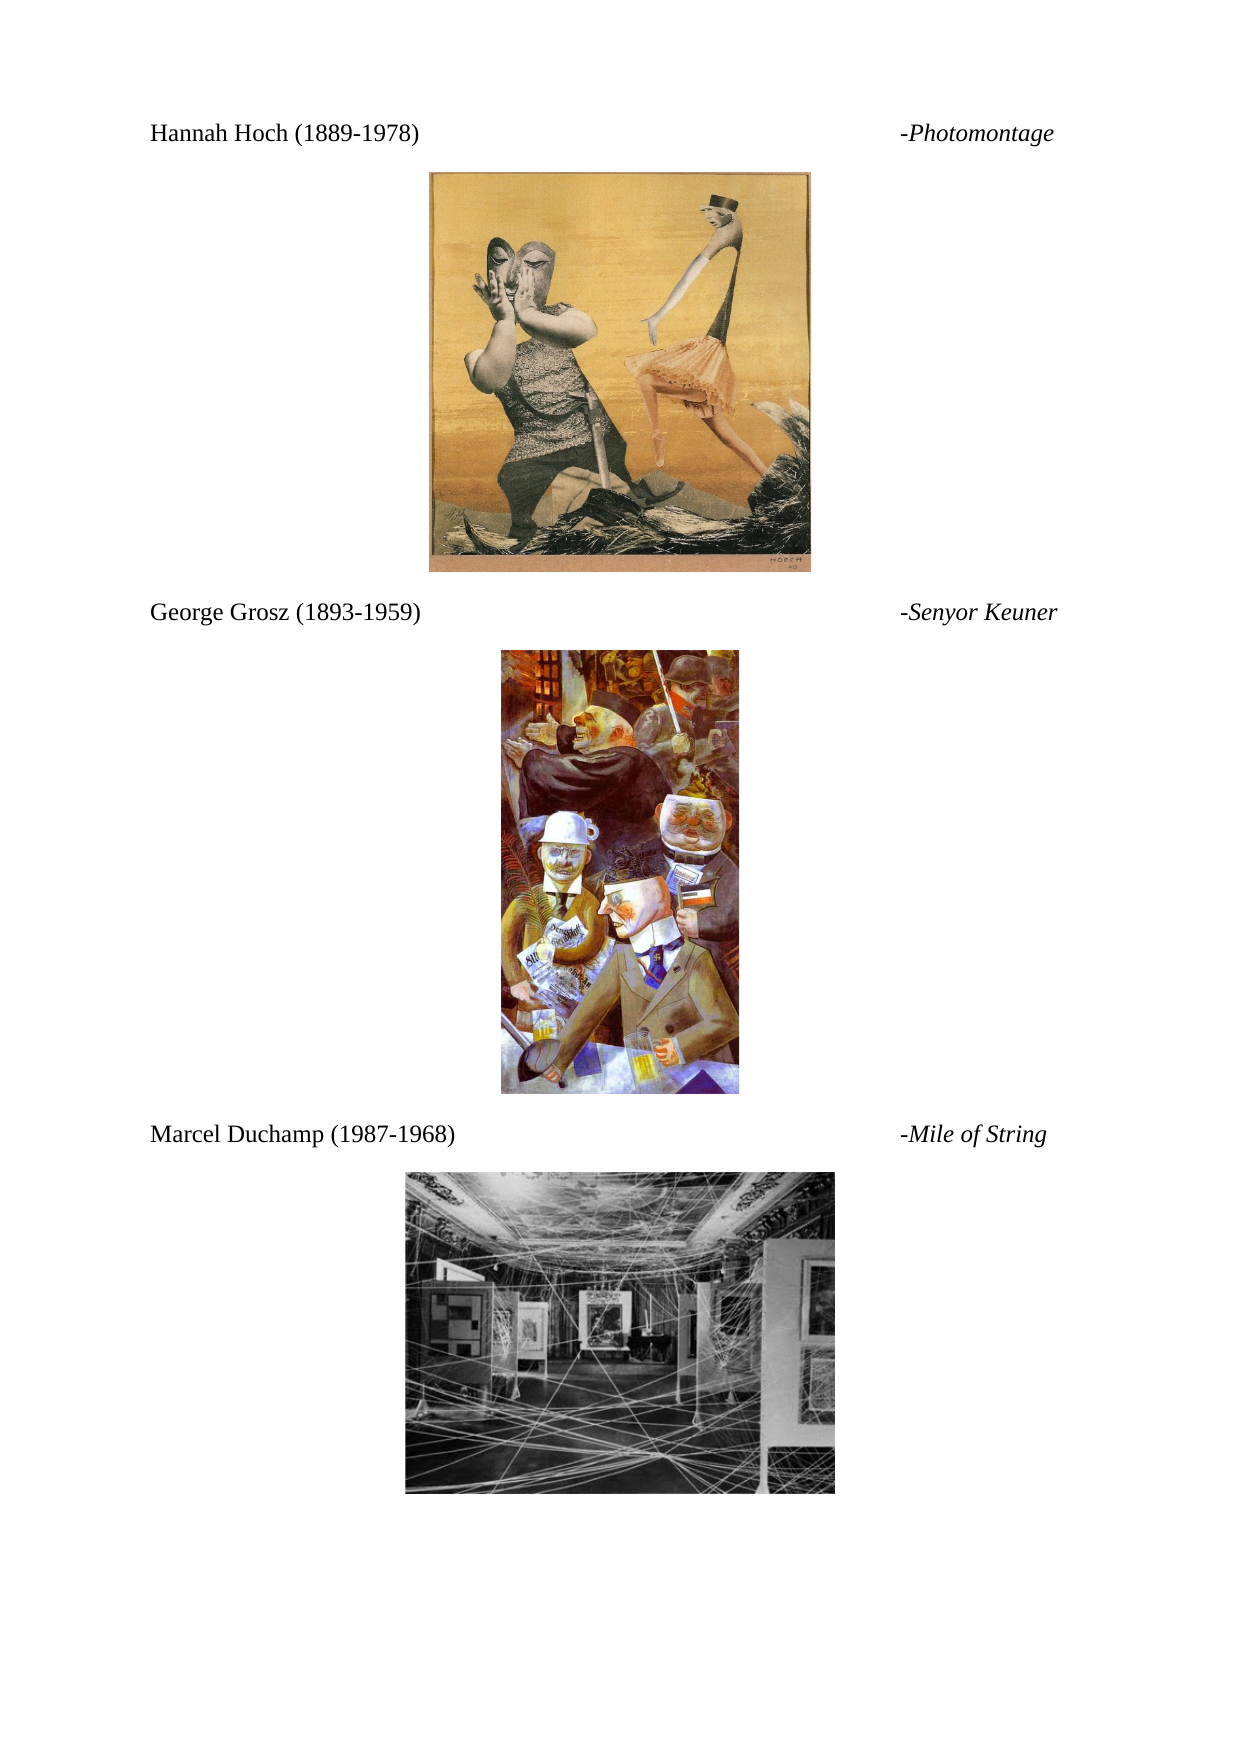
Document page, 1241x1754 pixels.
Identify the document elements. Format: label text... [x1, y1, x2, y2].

picture [429, 172, 812, 572]
text Marcel Duchamp (1987-1968) -Mile of String [150, 1119, 1090, 1148]
text George Grosz (1893-1959) -Senyor Keuner [150, 597, 1090, 625]
picture [405, 1172, 835, 1494]
text Hannah Hoch (1889-1978) -Photomontage [150, 118, 1090, 147]
picture [501, 650, 740, 1094]
